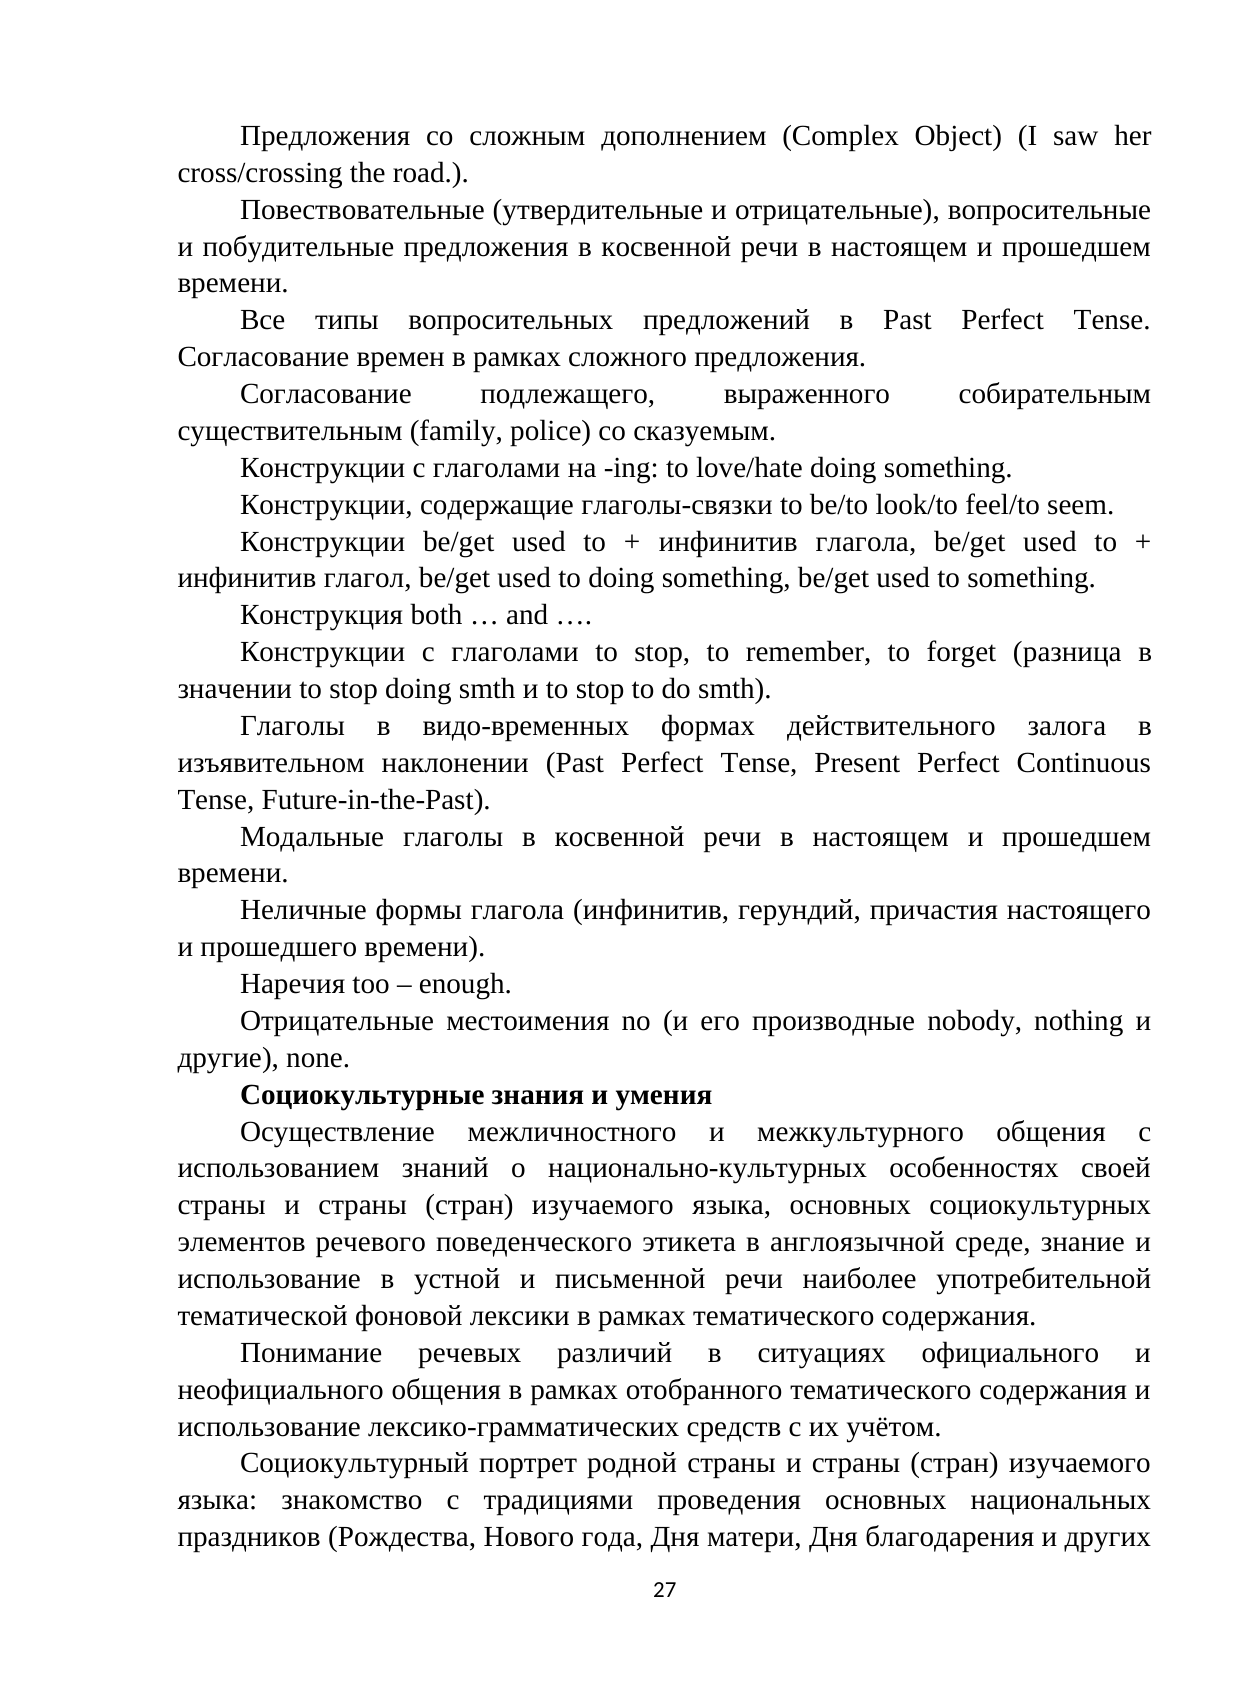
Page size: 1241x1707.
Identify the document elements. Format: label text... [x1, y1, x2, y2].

text Отрицательные местоимения no (и его производные nobody, nothing и другие), none. [177, 1003, 1152, 1073]
text Наречия too – enough. [177, 966, 1152, 1000]
text Социокультурные знания и умения [177, 1077, 1152, 1110]
text Осуществление межличностного и межкультурного общения с использованием знаний о национально-культурных особенностях своей страны и страны (стран) изучаемого языка, основных социокультурных элементов речевого поведенческого этикета в англоязычной среде, знание и использование в устной и письменной речи наиболее употребительной тематической фоновой лексики в рамках тематического содержания. [177, 1114, 1152, 1332]
text Конструкции с глаголами на -ing: to love/hate doing something. [177, 450, 1152, 483]
text Конструкция both … and …. [177, 597, 1152, 631]
text Повествовательные (утвердительные и отрицательные), вопросительные и побудительные предложения в косвенной речи в настоящем и прошедшем времени. [177, 192, 1152, 299]
text Конструкции c глаголами to stop, to remember, to forget (разница в значении to stop doing smth и to stop to do smth). [177, 634, 1152, 705]
text Неличные формы глагола (инфинитив, герундий, причастия настоящего и прошедшего времени). [177, 892, 1152, 963]
text Конструкции, содержащие глаголы-связки to be/to look/to feel/to seem. [177, 487, 1152, 520]
text Согласование подлежащего, выраженного собирательным существительным (family, police) со сказуемым. [177, 376, 1152, 447]
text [177, 1446, 1152, 1553]
text Конструкции be/get used to + инфинитив глагола, be/get used to + инфинитив глагол, be/get used to doing something, be/get used to something. [177, 524, 1152, 594]
text Предложения со сложным дополнением (Complex Object) (I saw her cross/crossing the road.). [177, 118, 1152, 188]
text Глаголы в видо-временных формах действительного залога в изъявительном наклонении (Past Perfect Tense, Present Perfect Continuous Tense, Future-in-the-Past). [177, 708, 1152, 815]
text Понимание речевых различий в ситуациях официального и неофициального общения в рамках отобранного тематического содержания и использование лексико-грамматических средств с их учётом. [177, 1335, 1152, 1442]
text Все типы вопросительных предложений в Past Perfect Tense. Согласование времен в рамках сложного предложения. [177, 302, 1152, 373]
text Модальные глаголы в косвенной речи в настоящем и прошедшем времени. [177, 819, 1152, 889]
